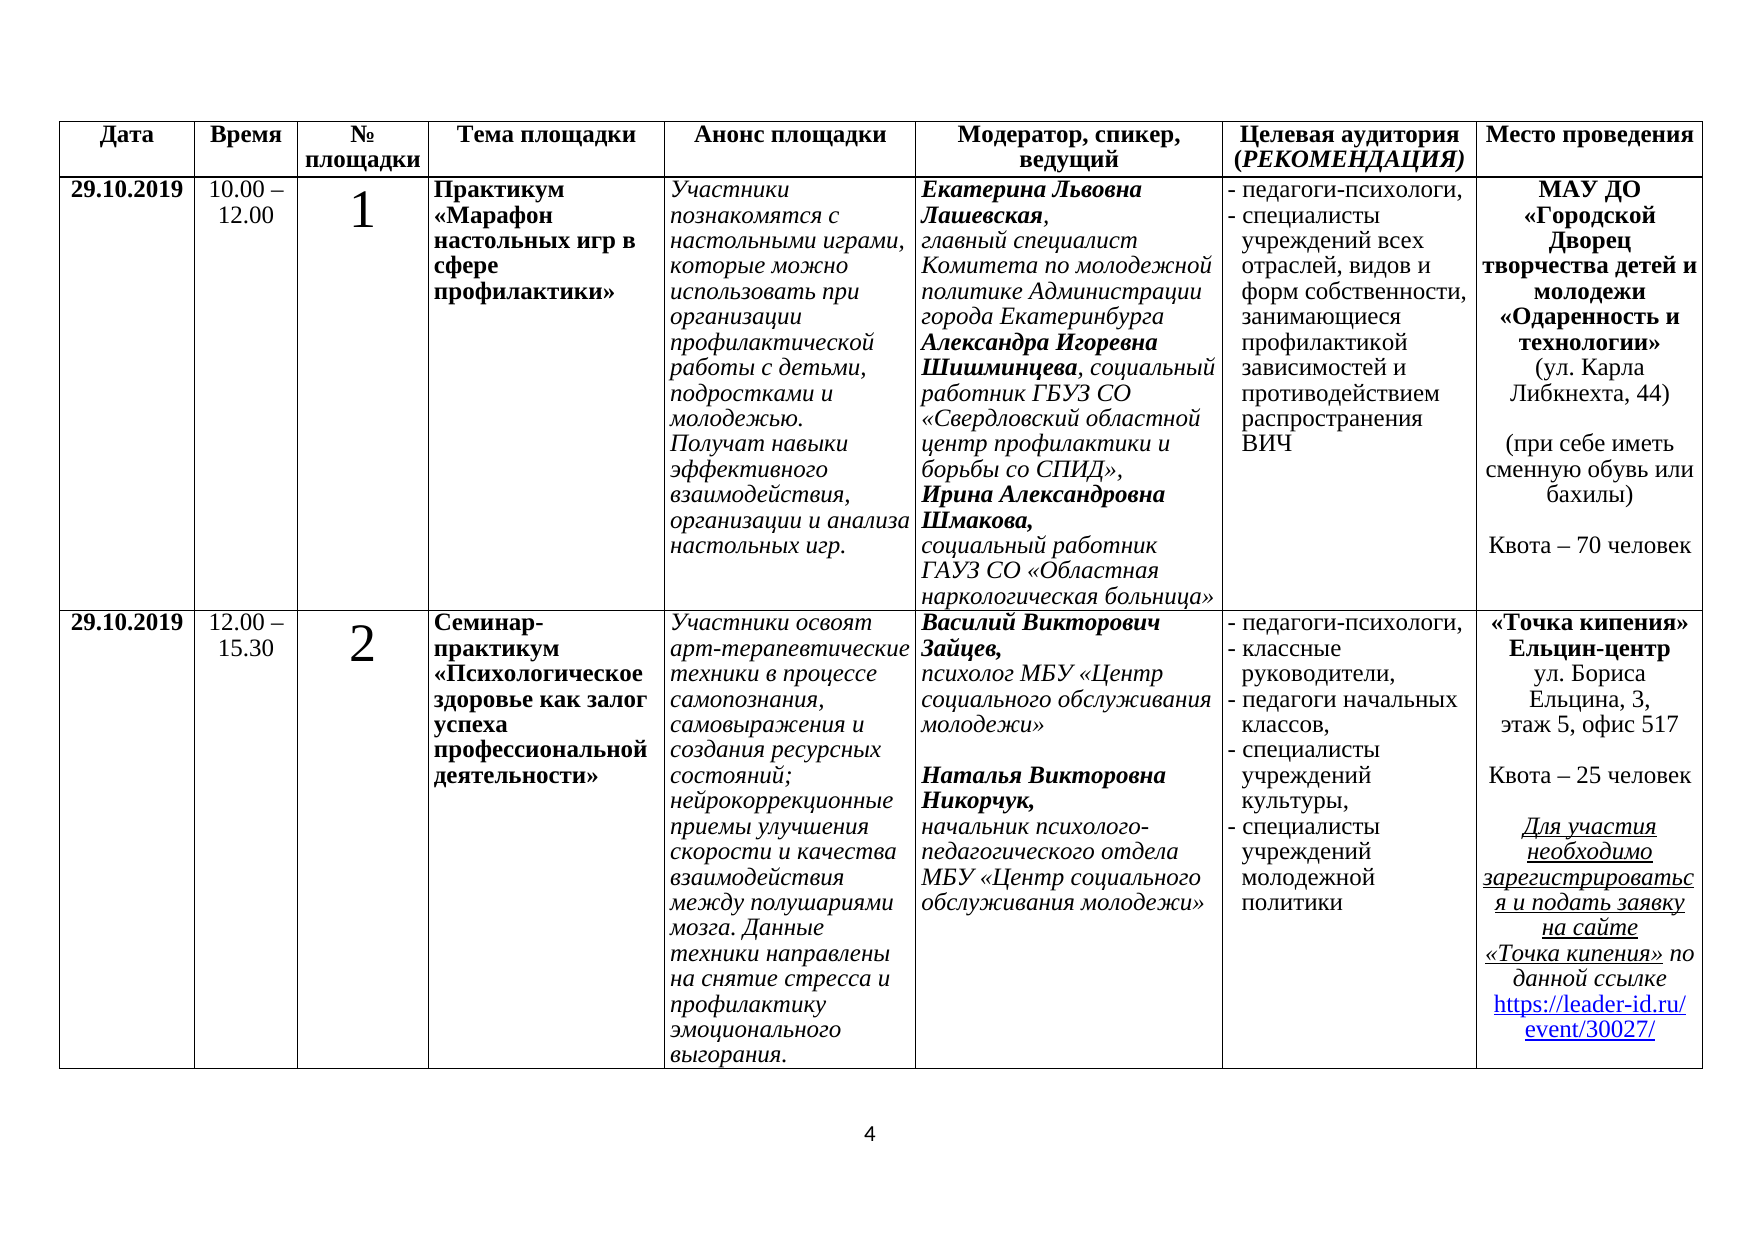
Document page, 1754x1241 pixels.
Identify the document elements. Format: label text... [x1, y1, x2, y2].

table_cell Участники познакомятся с настольными играми, которые можно использовать при организации профилактической работы с детьми, подростками и молодежью. Получат навыки эффективного взаимодействия, организации и анализа настольных игр. [665, 178, 915, 609]
table_cell 1 [298, 178, 428, 609]
table_cell - педагоги-психологи, - специалисты учреждений всех отраслей, видов и форм собственности, занимающиеся профилактикой зависимостей и противодействием распространения ВИЧ [1223, 178, 1476, 609]
table_cell Василий Викторович Зайцев, психолог МБУ «Центр социального обслуживания молодежи» Наталья Викторовна Никорчук, начальник психолого-педагогического отдела МБУ «Центр социального обслуживания молодежи» [916, 611, 1222, 1068]
table_cell Участники освоят арт-терапевтические техники в процессе самопознания, самовыражения и создания ресурсных состояний; нейрокоррекционные приемы улучшения скорости и качества взаимодействия между полушариями мозга. Данные техники направлены на снятие стресса и профилактику эмоционального выгорания. [665, 611, 915, 1068]
table_cell 10.00 – 12.00 [195, 178, 297, 609]
table_header Модератор, спикер, ведущий [916, 122, 1222, 176]
table_header № площадки [298, 122, 428, 176]
table_cell 29.10.2019 [60, 178, 194, 609]
table_cell МАУ ДО «Городской Дворец творчества детей и молодежи «Одаренность и технологии» (ул. Карла Либкнехта, 44) (при себе иметь сменную обувь или бахилы) Квота – 70 человек [1477, 178, 1702, 609]
table_header Время [195, 122, 297, 176]
table_header Дата [60, 122, 194, 176]
table_cell Практикум «Марафон настольных игр в сфере профилактики» [429, 178, 664, 609]
table_cell 2 [298, 611, 428, 1068]
table_header Целевая аудитория (РЕКОМЕНДАЦИЯ) [1223, 122, 1476, 176]
table_cell - педагоги-психологи, - классные руководители, - педагоги начальных классов, - специалисты учреждений культуры, - специалисты учреждений молодежной политики [1223, 611, 1476, 1068]
table_header Тема площадки [429, 122, 664, 176]
table_cell Семинар-практикум «Психологическое здоровье как залог успеха профессиональной деятельности» [429, 611, 664, 1068]
table_header Анонс площадки [665, 122, 915, 176]
table_cell 29.10.2019 [60, 611, 194, 1068]
table_cell 12.00 – 15.30 [195, 611, 297, 1068]
table_cell Екатерина Львовна Лашевская, главный специалист Комитета по молодежной политике Администрации города Екатеринбурга Александра Игоревна Шишминцева, социальный работник ГБУЗ СО «Свердловский областной центр профилактики и борьбы со СПИД», Ирина Александровна Шмакова, социальный работник ГАУЗ СО «Областная наркологическая больница» [916, 178, 1222, 609]
table_header Место проведения [1477, 122, 1702, 176]
table_cell «Точка кипения» Ельцин-центр ул. Бориса Ельцина, 3, этаж 5, офис 517 Квота – 25 человек Для участия необходимо зарегистрироваться и подать заявку на сайте «Точка кипения» по данной ссылке https://leader-id.ru/event/30027/ [1477, 611, 1702, 1068]
